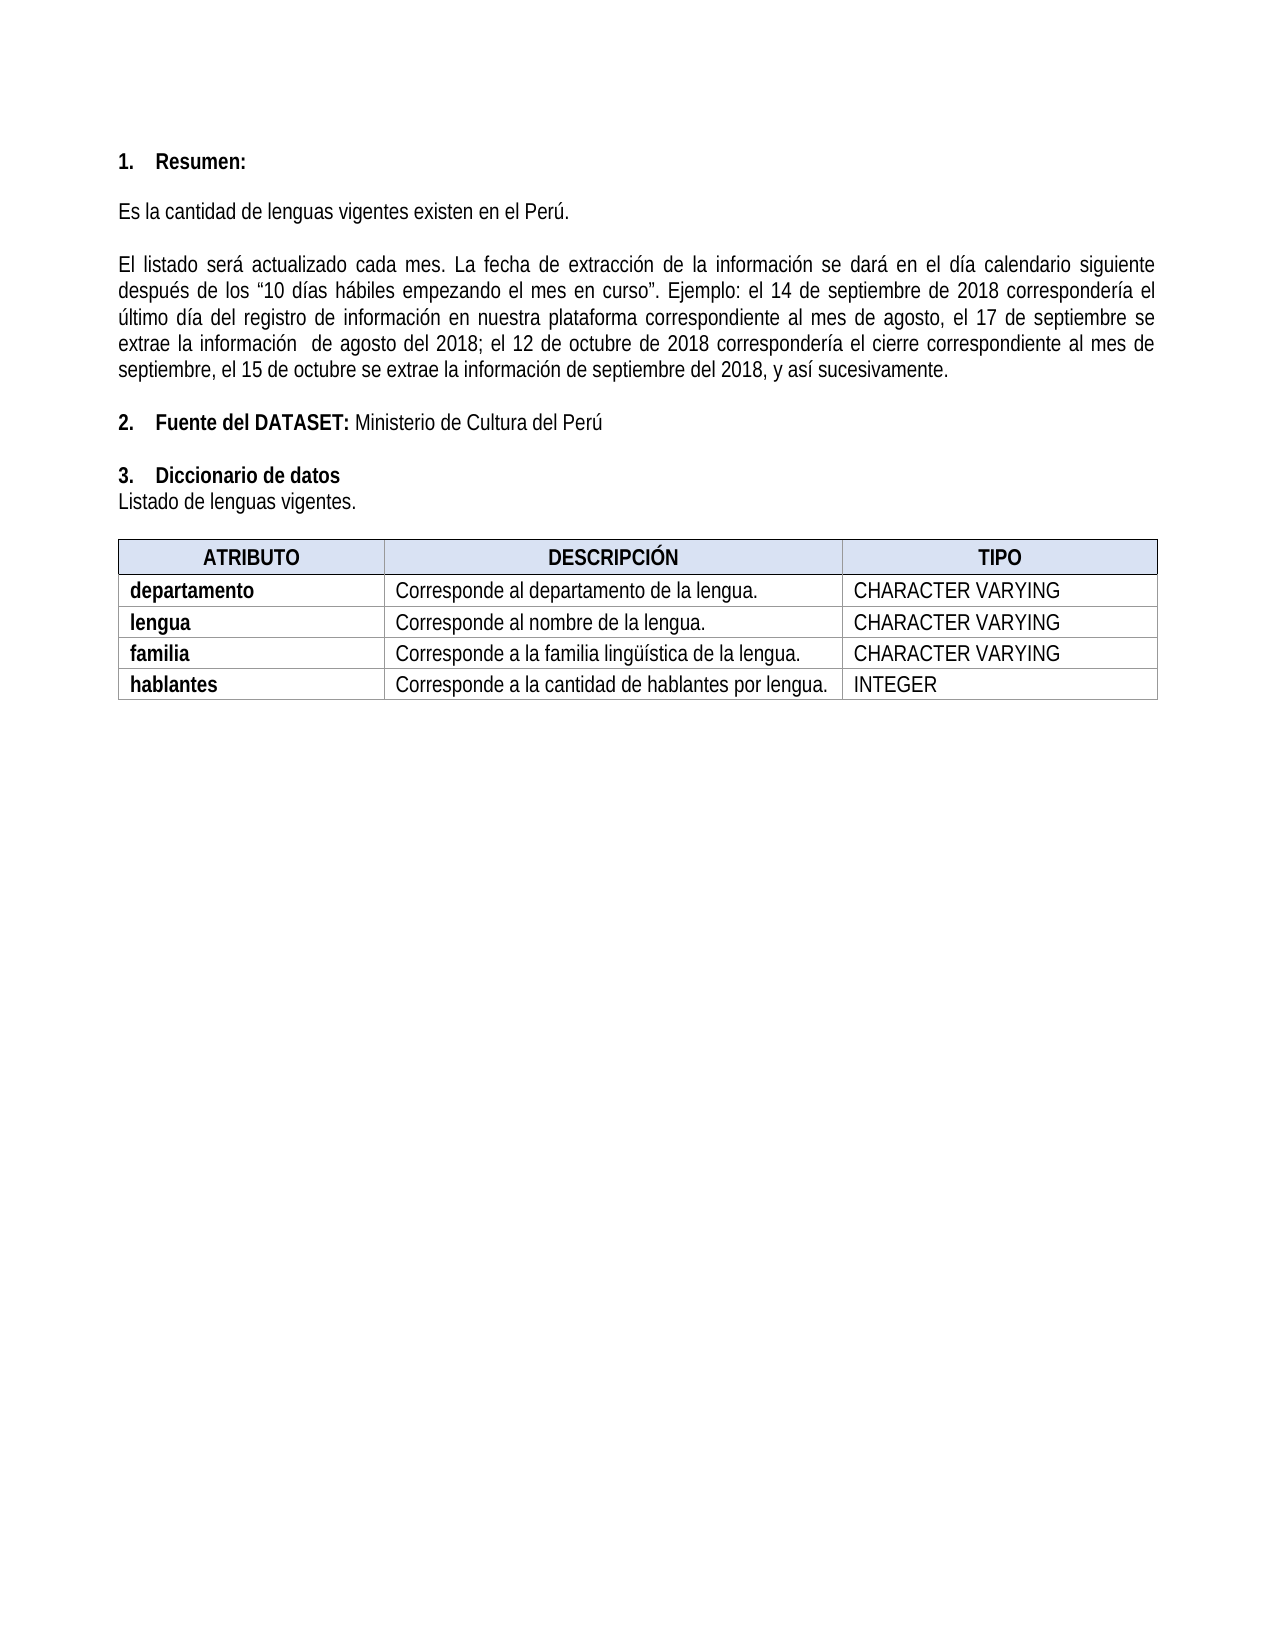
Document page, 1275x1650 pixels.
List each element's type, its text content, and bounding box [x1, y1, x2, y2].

table_cell Corresponde al departamento de la lengua. [385, 575, 842, 606]
table_cell hablantes [119, 669, 384, 699]
list Diccionario de datos [118, 462, 1157, 488]
table_cell familia [119, 638, 384, 668]
list Resumen: [118, 148, 1157, 174]
table_cell Corresponde a la cantidad de hablantes por lengua. [385, 669, 842, 699]
table_cell Corresponde a la familia lingüística de la lengua. [385, 638, 842, 668]
table_cell lengua [119, 607, 384, 637]
table_header TIPO [843, 540, 1157, 574]
table_cell CHARACTER VARYING [843, 575, 1157, 606]
table_cell CHARACTER VARYING [843, 607, 1157, 637]
table_header DESCRIPCIÓN [385, 540, 842, 574]
table_header ATRIBUTO [119, 540, 384, 574]
table_cell Corresponde al nombre de la lengua. [385, 607, 842, 637]
list Fuente del DATASET: Ministerio de Cultura del Perú [118, 409, 1157, 435]
text Listado de lenguas vigentes. [118, 488, 1157, 514]
text El listado será actualizado cada mes. La fecha de extracción de la información se dará en el día calendario siguiente después de los “10 días hábiles empezando el mes en curso”. Ejemplo: el 14 de septiembre de 2018 correspondería el último día del registro de información en nuestra plataforma correspondiente al mes de agosto, el 17 de septiembre se extrae la información de agosto del 2018; el 12 de octubre de 2018 correspondería el cierre correspondiente al mes de septiembre, el 15 de octubre se extrae la información de septiembre del 2018, y así sucesivamente. [118, 251, 1157, 382]
text Es la cantidad de lenguas vigentes existen en el Perú. [118, 198, 1157, 224]
table_cell INTEGER [843, 669, 1157, 699]
table_cell departamento [119, 575, 384, 606]
table_cell CHARACTER VARYING [843, 638, 1157, 668]
